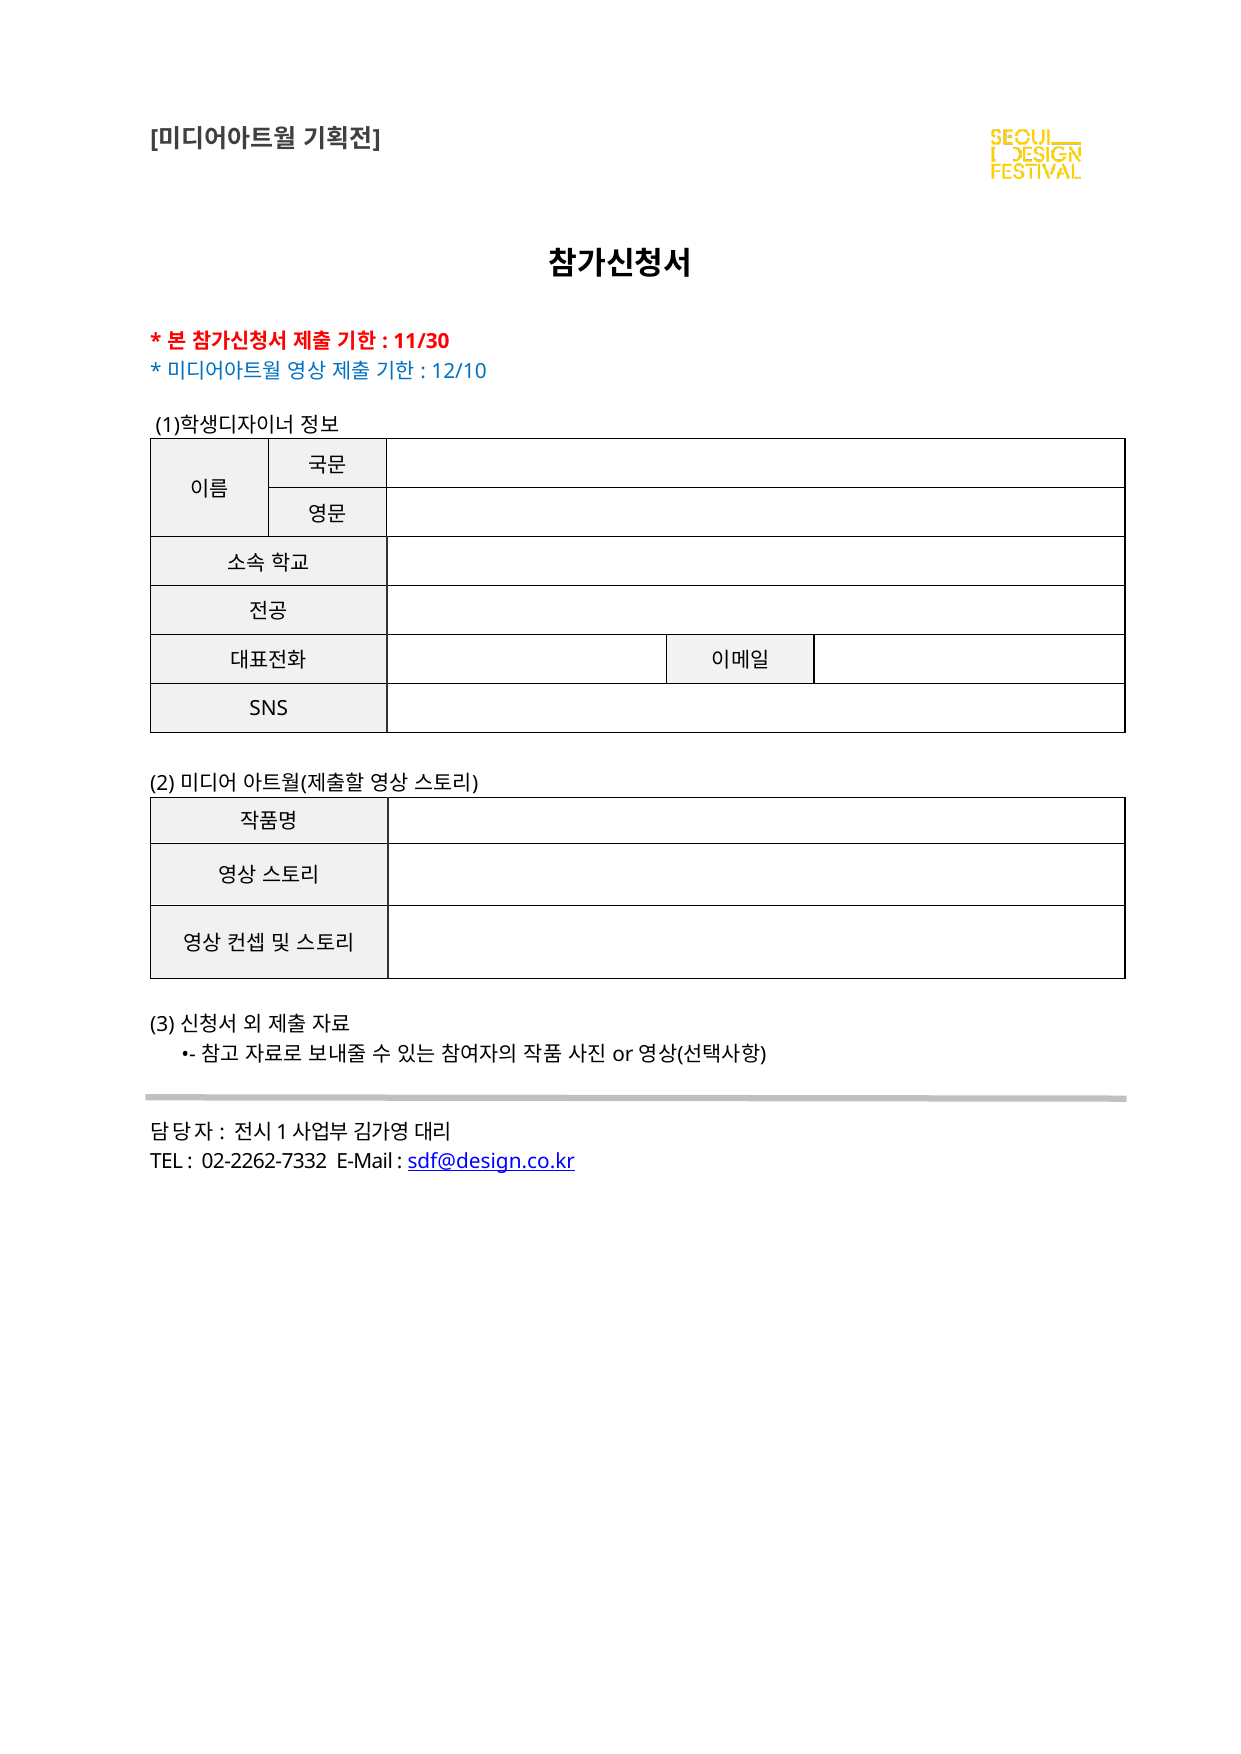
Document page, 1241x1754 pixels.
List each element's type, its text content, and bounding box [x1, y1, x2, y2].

table_cell [388, 537, 1124, 585]
table_header 국문 [269, 439, 386, 487]
text [미디어아트월 기획전] [150, 118, 982, 154]
text (2) 미디어 아트월(제출할 영상 스토리) [150, 766, 1090, 797]
text * 본 참가신청서 제출 기한 : 11/30 [150, 324, 1090, 355]
text TEL : 02-2262-7332 E-Mail : sdf@design.co.kr [150, 1146, 1090, 1174]
text •- 참고 자료로 보내줄 수 있는 참여자의 작품 사진 or 영상(선택사항) [150, 1037, 1090, 1067]
table_cell 영문 [269, 488, 386, 536]
table_cell 대표전화 [151, 635, 386, 683]
table_cell [388, 684, 1124, 732]
table_cell 영상 컨셉 및 스토리 [151, 906, 387, 978]
table_cell 전공 [151, 586, 386, 634]
text (3) 신청서 외 제출 자료 [150, 1007, 1090, 1037]
table_cell [388, 635, 666, 683]
table_cell SNS [151, 684, 386, 732]
picture [982, 115, 1091, 197]
table_cell [389, 906, 1124, 978]
table_cell 이메일 [667, 635, 813, 683]
table_cell [387, 488, 1124, 536]
table_cell [388, 586, 1124, 634]
table_cell 소속 학교 [151, 537, 386, 585]
text 담 당 자 : 전시1사업부 김가영 대리 [150, 1115, 1090, 1146]
text (1)학생디자이너 정보 [150, 408, 1090, 438]
table_cell 영상 스토리 [151, 844, 387, 904]
table_header [387, 439, 1124, 487]
text 참가신청서 [150, 238, 1090, 283]
table_header 이름 [151, 439, 268, 536]
table_header 작품명 [151, 798, 387, 842]
table_cell [815, 635, 1124, 683]
table_cell [389, 844, 1124, 904]
table_header [389, 798, 1124, 842]
text * 미디어아트월 영상 제출 기한 : 12/10 [150, 355, 1090, 385]
